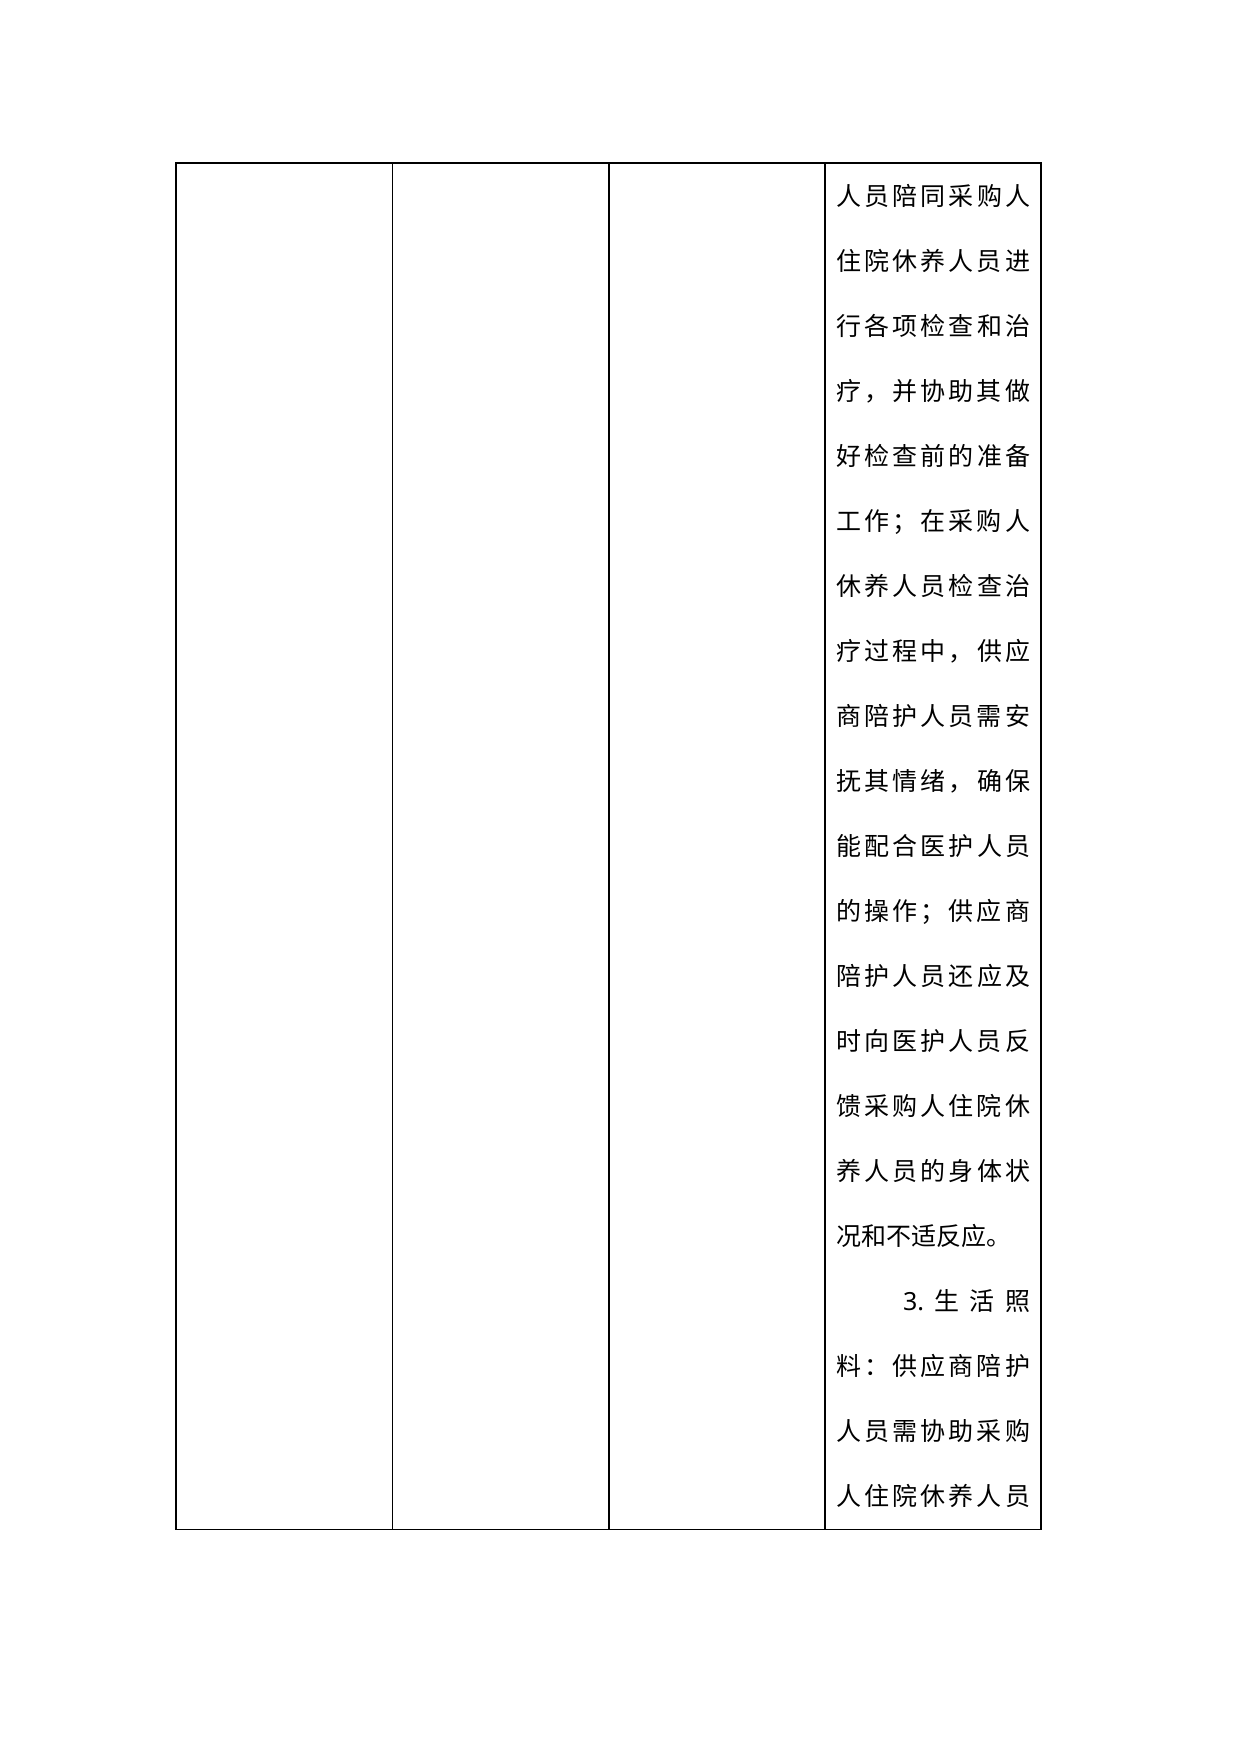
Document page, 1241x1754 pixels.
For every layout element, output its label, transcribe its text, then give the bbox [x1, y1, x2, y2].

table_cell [826, 164, 1040, 1528]
table_cell [177, 164, 392, 1528]
table_cell 1 [393, 164, 608, 1528]
table_cell [610, 164, 824, 1528]
